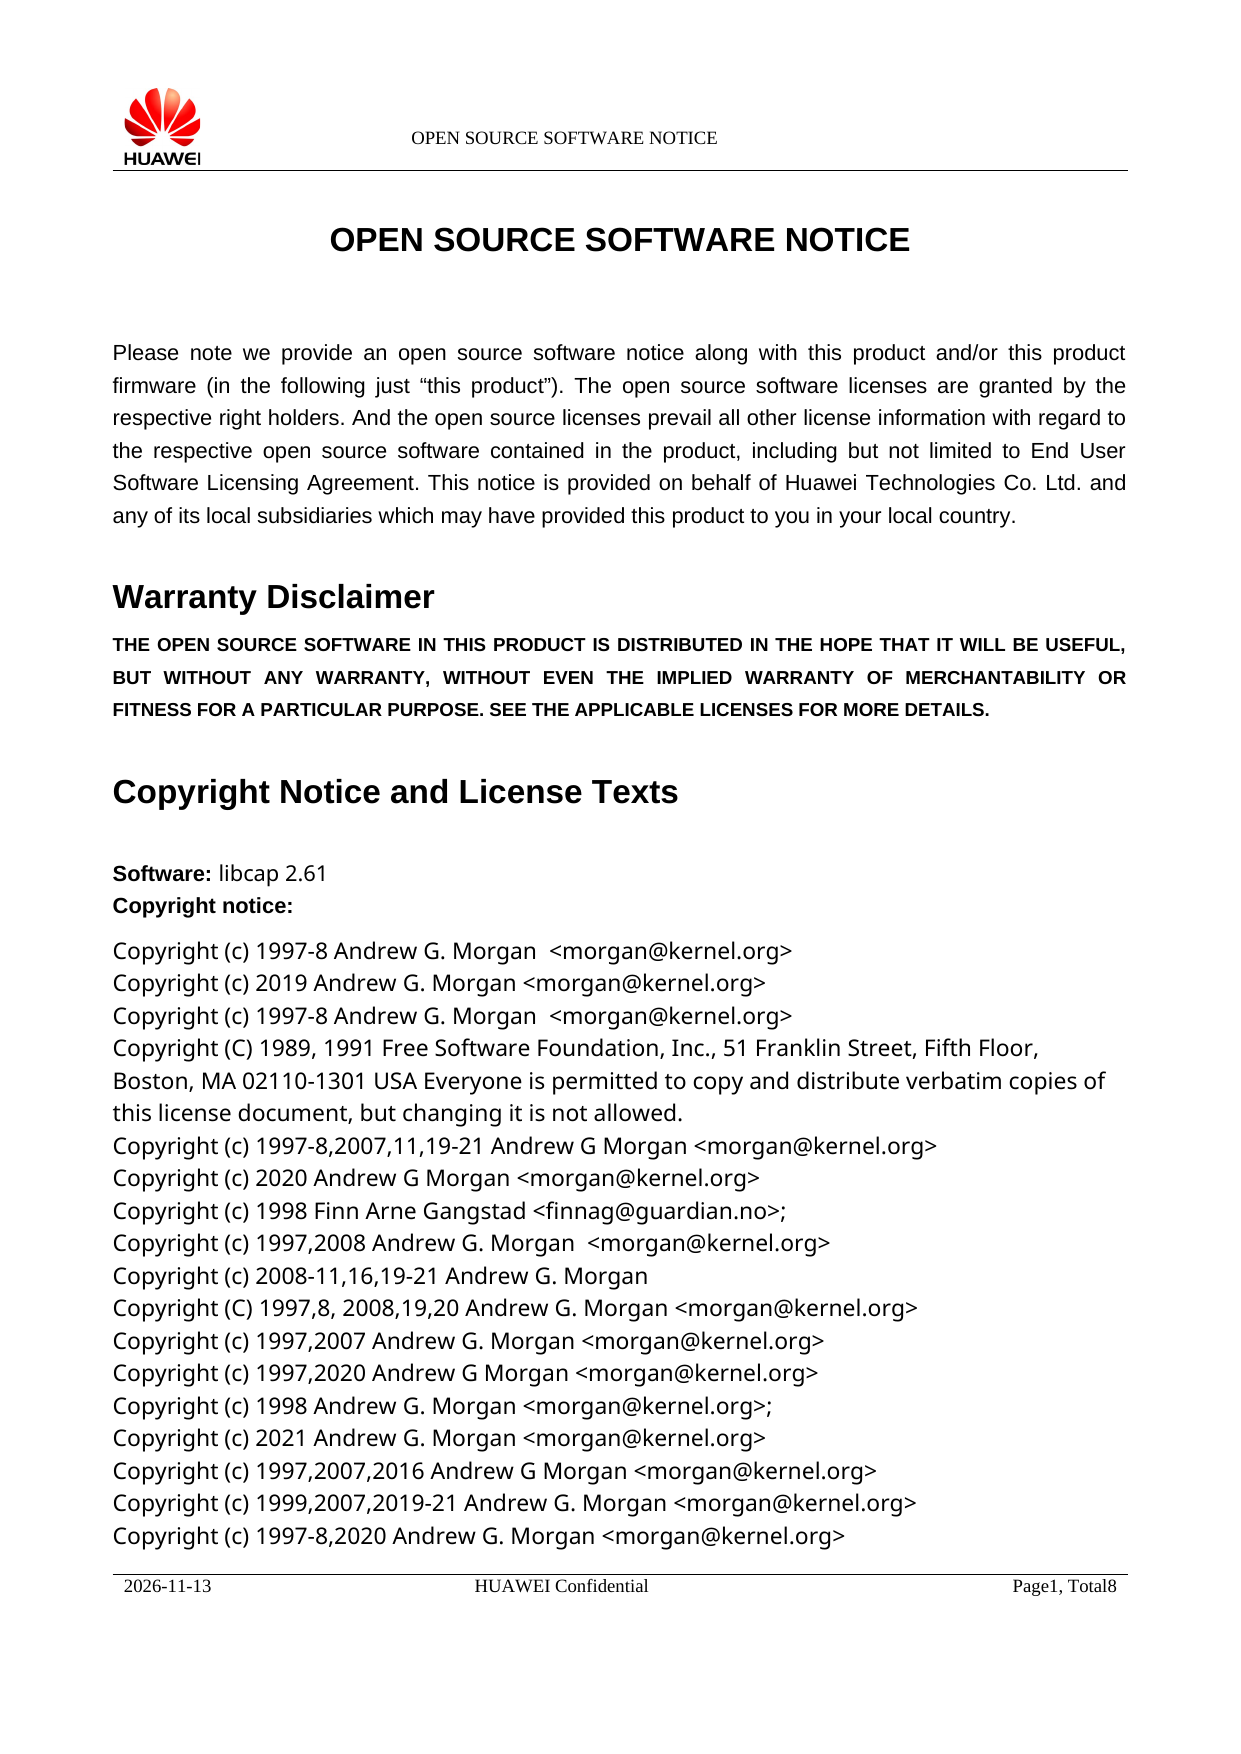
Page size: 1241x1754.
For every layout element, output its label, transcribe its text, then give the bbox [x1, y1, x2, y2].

picture [124, 88, 201, 165]
text The open source software in this product is distributed in the hope that it will be useful, but WITHOUT ANY WARRANTY, without even the implied warranty of MERCHANTABILITY or FITNESS FOR A PARTICULAR PURPOSE. See the applicable licenses for more details. [112, 629, 1128, 726]
text Copyright notice: [112, 889, 1128, 921]
text Copyright Notice and License Texts [112, 759, 1128, 824]
text Please note we provide an open source software notice along with this product and/or this product firmware (in the following just “this product”). The open source software licenses are granted by the respective right holders. And the open source licenses prevail all other license information with regard to the respective open source software contained in the product, including but not limited to End User Software Licensing Agreement. This notice is provided on behalf of Huawei Technologies Co. Ltd. and any of its local subsidiaries which may have provided this product to you in your local country. [112, 336, 1128, 531]
text OPEN SOURCE SOFTWARE NOTICE [112, 206, 1128, 271]
title Software: libcap 2.61 [112, 856, 1128, 889]
text Warranty Disclaimer [112, 564, 1128, 629]
